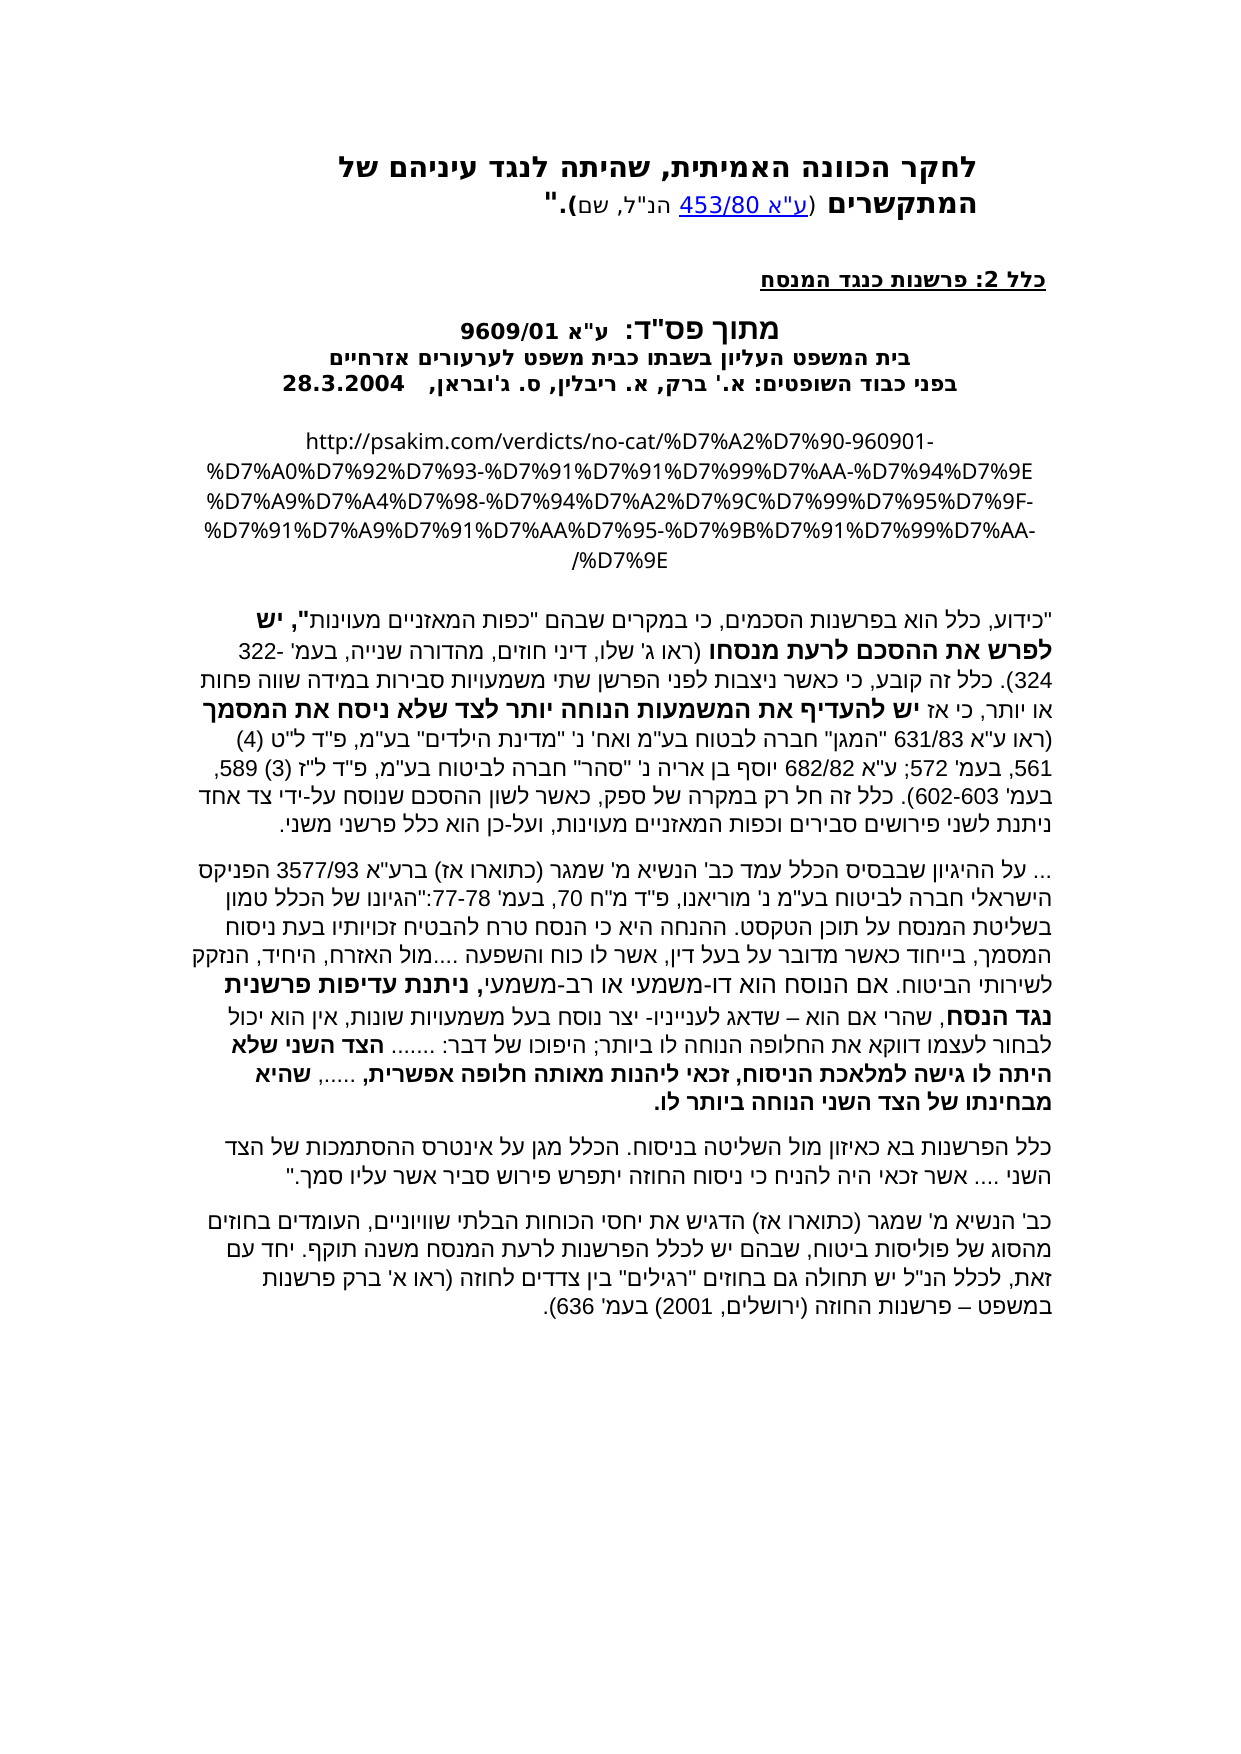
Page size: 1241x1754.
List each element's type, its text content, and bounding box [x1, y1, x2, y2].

text כלל הפרשנות בא כאיזון מול השליטה בניסוח. הכלל מגן על אינטרס ההסתמכות של הצד השני .... אשר זכאי היה להניח כי ניסוח החוזה יתפרש פירוש סביר אשר עליו סמך." [187, 1134, 1053, 1189]
text בית המשפט העליון בשבתו כבית משפט לערעורים אזרחיים [187, 345, 1053, 371]
text http://psakim.com/verdicts/no-cat/%D7%A2%D7%90-960901-%D7%A0%D7%92%D7%93-%D7%91%D7%91%D7%99%D7%AA-%D7%94%D7%9E%D7%A9%D7%A4%D7%98-%D7%94%D7%A2%D7%9C%D7%99%D7%95%D7%9F-%D7%91%D7%A9%D7%91%D7%AA%D7%95-%D7%9B%D7%91%D7%99%D7%AA-%D7%9E/ [187, 426, 1053, 575]
text בפני כבוד השופטים: א.' ברק, א. ריבלין, ס. ג'ובראן, 28.3.2004 [187, 371, 1053, 396]
text כב' הנשיא מ' שמגר (כתוארו אז) הדגיש את יחסי הכוחות הבלתי שוויוניים, העומדים בחוזים מהסוג של פוליסות ביטוח, שבהם יש לכלל הפרשנות לרעת המנסח משנה תוקף. יחד עם זאת, לכלל הנ"ל יש תחולה גם בחוזים "רגילים" בין צדדים לחוזה (ראו א' ברק פרשנות במשפט – פרשנות החוזה (ירושלים, 2001) בעמ' 636). [187, 1208, 1053, 1319]
text מתוך פס"ד: ע"א 9609/01 [187, 312, 1053, 345]
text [187, 150, 978, 221]
text "כידוע, כלל הוא בפרשנות הסכמים, כי במקרים שבהם "כפות המאזניים מעוינות", יש לפרש את ההסכם לרעת מנסחו (ראו ג' שלו, דיני חוזים, מהדורה שנייה, בעמ' 322-324). כלל זה קובע, כי כאשר ניצבות לפני הפרשן שתי משמעויות סבירות במידה שווה פחות או יותר, כי אז יש להעדיף את המשמעות הנוחה יותר לצד שלא ניסח את המסמך (ראו ע"א 631/83 "המגן" חברה לבטוח בע"מ ואח' נ' "מדינת הילדים" בע"מ, פ"ד ל"ט (4) 561, בעמ' 572; ע"א 682/82 יוסף בן אריה נ' "סהר" חברה לביטוח בע"מ, פ"ד ל"ז (3) 589, בעמ' 602-603). כלל זה חל רק במקרה של ספק, כאשר לשון ההסכם שנוסח על-ידי צד אחד ניתנת לשני פירושים סבירים וכפות המאזניים מעוינות, ועל-כן הוא כלל פרשני משני. [187, 605, 1053, 838]
text כלל 2: פרשנות כנגד המנסח [187, 240, 1053, 293]
text ... על ההיגיון שבבסיס הכלל עמד כב' הנשיא מ' שמגר (כתוארו אז) ברע"א 3577/93 הפניקס הישראלי חברה לביטוח בע"מ נ' מוריאנו, פ"ד מ"ח 70, בעמ' 77-78:"הגיונו של הכלל טמון בשליטת המנסח על תוכן הטקסט. ההנחה היא כי הנסח טרח להבטיח זכויותיו בעת ניסוח המסמך, בייחוד כאשר מדובר על בעל דין, אשר לו כוח והשפעה ....מול האזרח, היחיד, הנזקק לשירותי הביטוח. אם הנוסח הוא דו-משמעי או רב-משמעי, ניתנת עדיפות פרשנית נגד הנסח, שהרי אם הוא – שדאג לענייניו- יצר נוסח בעל משמעויות שונות, אין הוא יכול לבחור לעצמו דווקא את החלופה הנוחה לו ביותר; היפוכו של דבר: ....... הצד השני שלא היתה לו גישה למלאכת הניסוח, זכאי ליהנות מאותה חלופה אפשרית, ....., שהיא מבחינתו של הצד השני הנוחה ביותר לו. [187, 857, 1053, 1116]
